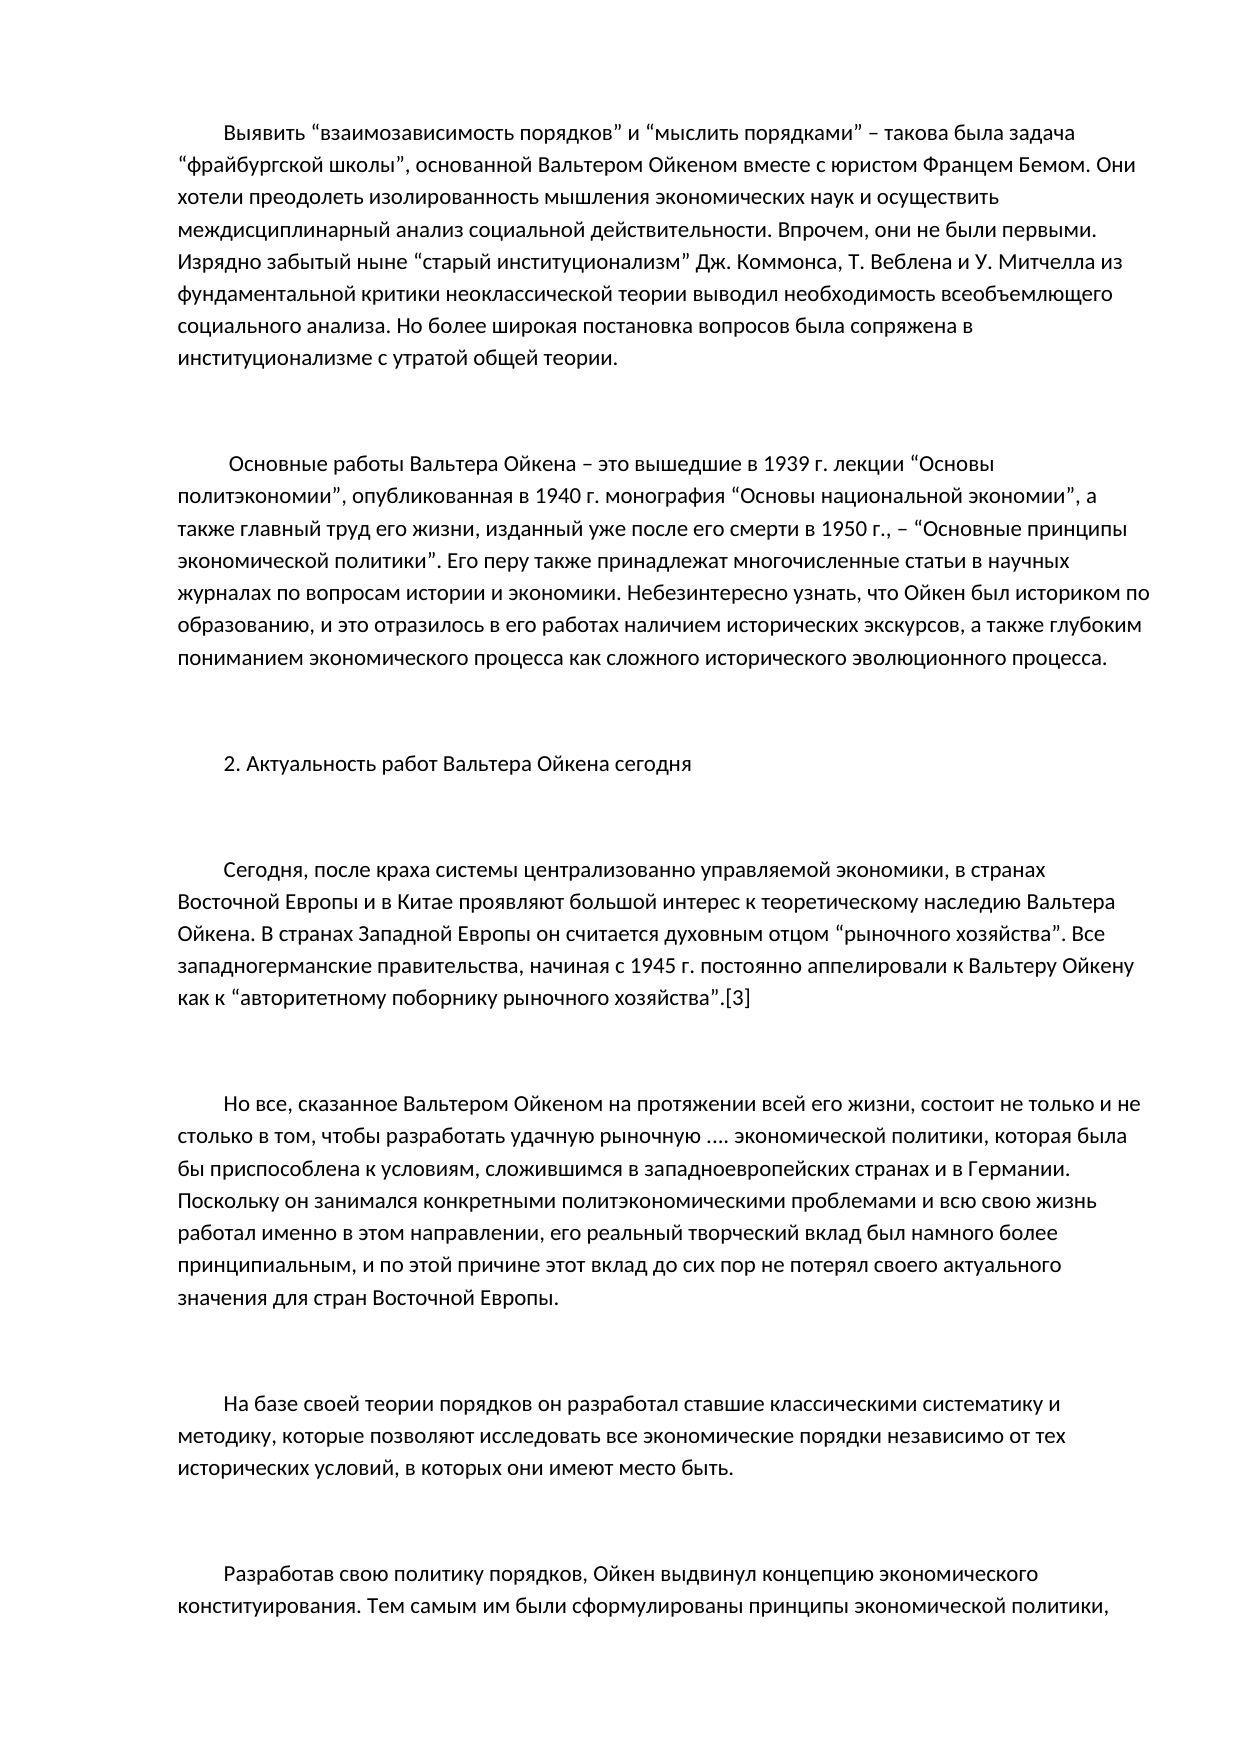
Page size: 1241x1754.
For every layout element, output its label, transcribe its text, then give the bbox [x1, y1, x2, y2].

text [177, 1559, 1152, 1619]
text Основные работы Вальтера Ойкена – это вышедшие в 1939 г. лекции “Основы политэкономии”, опубликованная в 1940 г. монография “Основы национальной экономии”, а также главный труд его жизни, изданный уже после его смерти в 1950 г., – “Основные принципы экономической политики”. Его перу также принадлежат многочисленные статьи в научных журналах по вопросам истории и экономики. Небезинтересно узнать, что Ойкен был историком по образованию, и это отразилось в его работах наличием исторических экскурсов, а также глубоким пониманием экономического процесса как сложного исторического эволюционного процесса. [177, 449, 1152, 671]
text Выявить “взаимозависимость порядков” и “мыслить порядками” – такова была задача “фрайбургской школы”, основанной Вальтером Ойкеном вместе с юристом Францем Бемом. Они хотели преодолеть изолированность мышления экономических наук и осуществить междисциплинарный анализ социальной действительности. Впрочем, они не были первыми. Изрядно забытый ныне “старый институционализм” Дж. Коммонса, Т. Веблена и У. Митчелла из фундаментальной критики неоклассической теории выводил необходимость всеобъемлющего социального анализа. Но более широкая постановка вопросов была сопряжена в институционализме с утратой общей теории. [177, 118, 1152, 371]
text 2. Актуальность работ Вальтера Ойкена сегодня [177, 749, 1152, 777]
text Но все, сказанное Вальтером Ойкеном на протяжении всей его жизни, состоит не только и не столько в том, чтобы разработать удачную рыночную .... экономической политики, которая была бы приспособлена к условиям, сложившимся в западноевропейских странах и в Германии. Поскольку он занимался конкретными политэкономическими проблемами и всю свою жизнь работал именно в этом направлении, его реальный творческий вклад был намного более принципиальным, и по этой причине этот вклад до сих пор не потерял своего актуального значения для стран Восточной Европы. [177, 1089, 1152, 1311]
text Сегодня, после краха системы централизованно управляемой экономики, в странах Восточной Европы и в Китае проявляют большой интерес к теоретическому наследию Вальтера Ойкена. В странах Западной Европы он считается духовным отцом “рыночного хозяйства”. Все западногерманские правительства, начиная с 1945 г. постоянно аппелировали к Вальтеру Ойкену как к “авторитетному поборнику рыночного хозяйства”.[3] [177, 855, 1152, 1011]
text На базе своей теории порядков он разработал ставшие классическими систематику и методику, которые позволяют исследовать все экономические порядки независимо от тех исторических условий, в которых они имеют место быть. [177, 1389, 1152, 1481]
